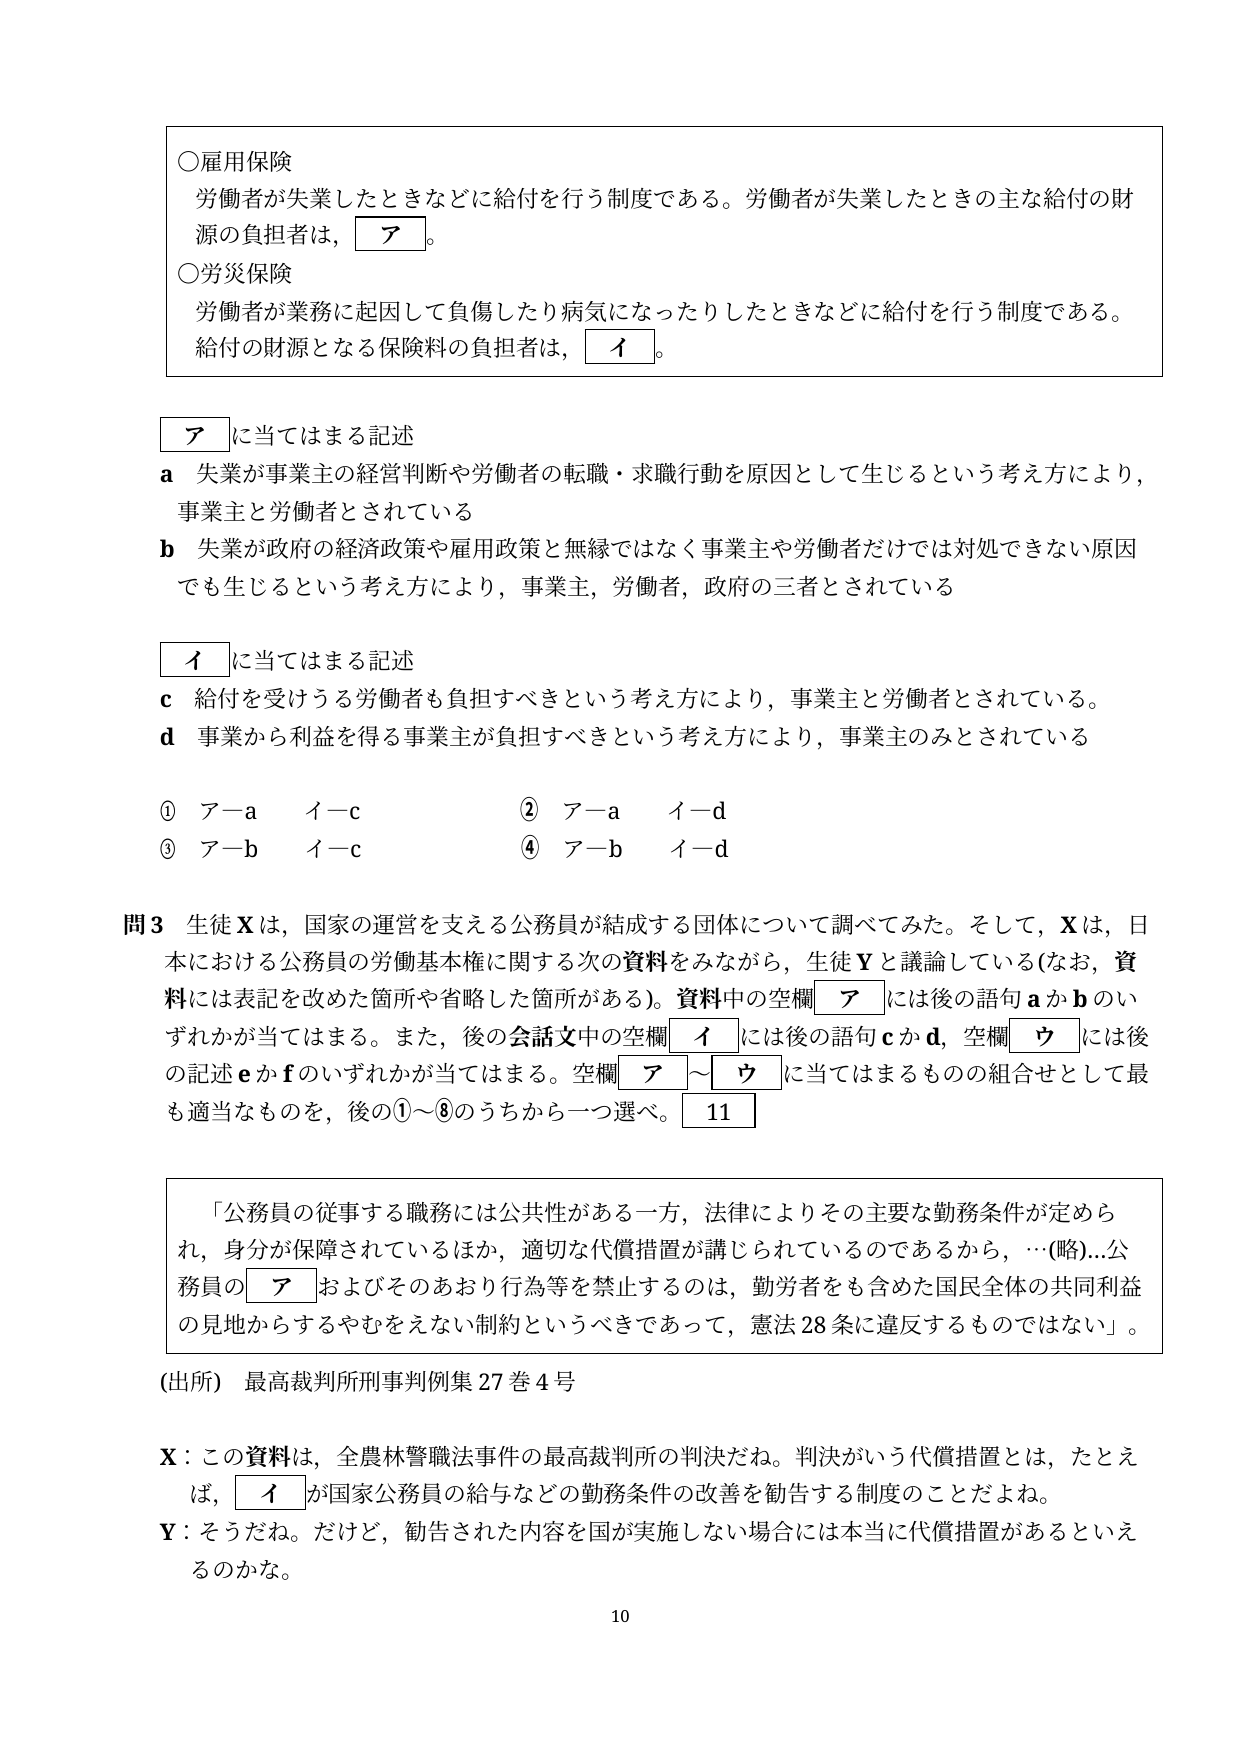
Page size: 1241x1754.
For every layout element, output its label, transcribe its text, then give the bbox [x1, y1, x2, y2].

text b 失業が政府の経済政策や雇用政策と無縁ではなく事業主や労働者だけでは対処できない原因でも生じるという考え方により，事業主，労働者，政府の三者とされている [159, 527, 1152, 602]
table_header 「公務員の従事する職務には公共性がある一方，法律によりその主要な勤務条件が定められ，身分が保障されているほか，適切な代償措置が講じられているのであるから，…(略)…公務員の ア およびそのあおり行為等を禁止するのは，勤労者をも含めた国民全体の共同利益の見地からするやむをえない制約というべきであって，憲法28条に違反するものではない」。 [167, 1179, 1162, 1352]
text イ に当てはまる記述 [159, 639, 1152, 677]
text ① ア―a イ―c ② ア―a イ―d [159, 789, 1152, 827]
text Y：そうだね。だけど，勧告された内容を国が実施しない場合には本当に代償措置があるといえるのかな。 [159, 1510, 1152, 1585]
text c 給付を受けうる労働者も負担すべきという考え方により，事業主と労働者とされている。 [159, 677, 1152, 714]
text ③ ア―b イ―c ④ ア―b イ―d [159, 827, 1152, 865]
table_header 〇雇用保険 労働者が失業したときなどに給付を行う制度である。労働者が失業したときの主な給付の財源の負担者は， ア 。 〇労災保険 労働者が業務に起因して負傷したり病気になったりしたときなどに給付を行う制度である。給付の財源となる保険料の負担者は， イ 。 [167, 127, 1162, 376]
text a 失業が事業主の経営判断や労働者の転職・求職行動を原因として生じるという考え方により，事業主と労働者とされている [159, 452, 1152, 527]
text d 事業から利益を得る事業主が負担すべきという考え方により，事業主のみとされている [159, 714, 1152, 752]
text ア に当てはまる記述 [159, 414, 1152, 452]
text 問3 生徒Xは，国家の運営を支える公務員が結成する団体について調べてみた。そして，Xは，日本における公務員の労働基本権に関する次の資料をみながら，生徒Yと議論している(なお，資料には表記を改めた箇所や省略した箇所がある)。資料中の空欄 ア には後の語句aかbのいずれかが当てはまる。また，後の会話文中の空欄 イ には後の語句cかd，空欄 ウ には後の記述eかfのいずれかが当てはまる。空欄 ア ～ ウ に当てはまるものの組合せとして最も適当なものを，後の①～⑧のうちから一つ選べ。 11 [123, 903, 1152, 1128]
text (出所) 最高裁判所刑事判例集27巻4号 [159, 1360, 1152, 1397]
text X：この資料は，全農林警職法事件の最高裁判所の判決だね。判決がいう代償措置とは，たとえば， イ が国家公務員の給与などの勤務条件の改善を勧告する制度のことだよね。 [159, 1435, 1152, 1510]
